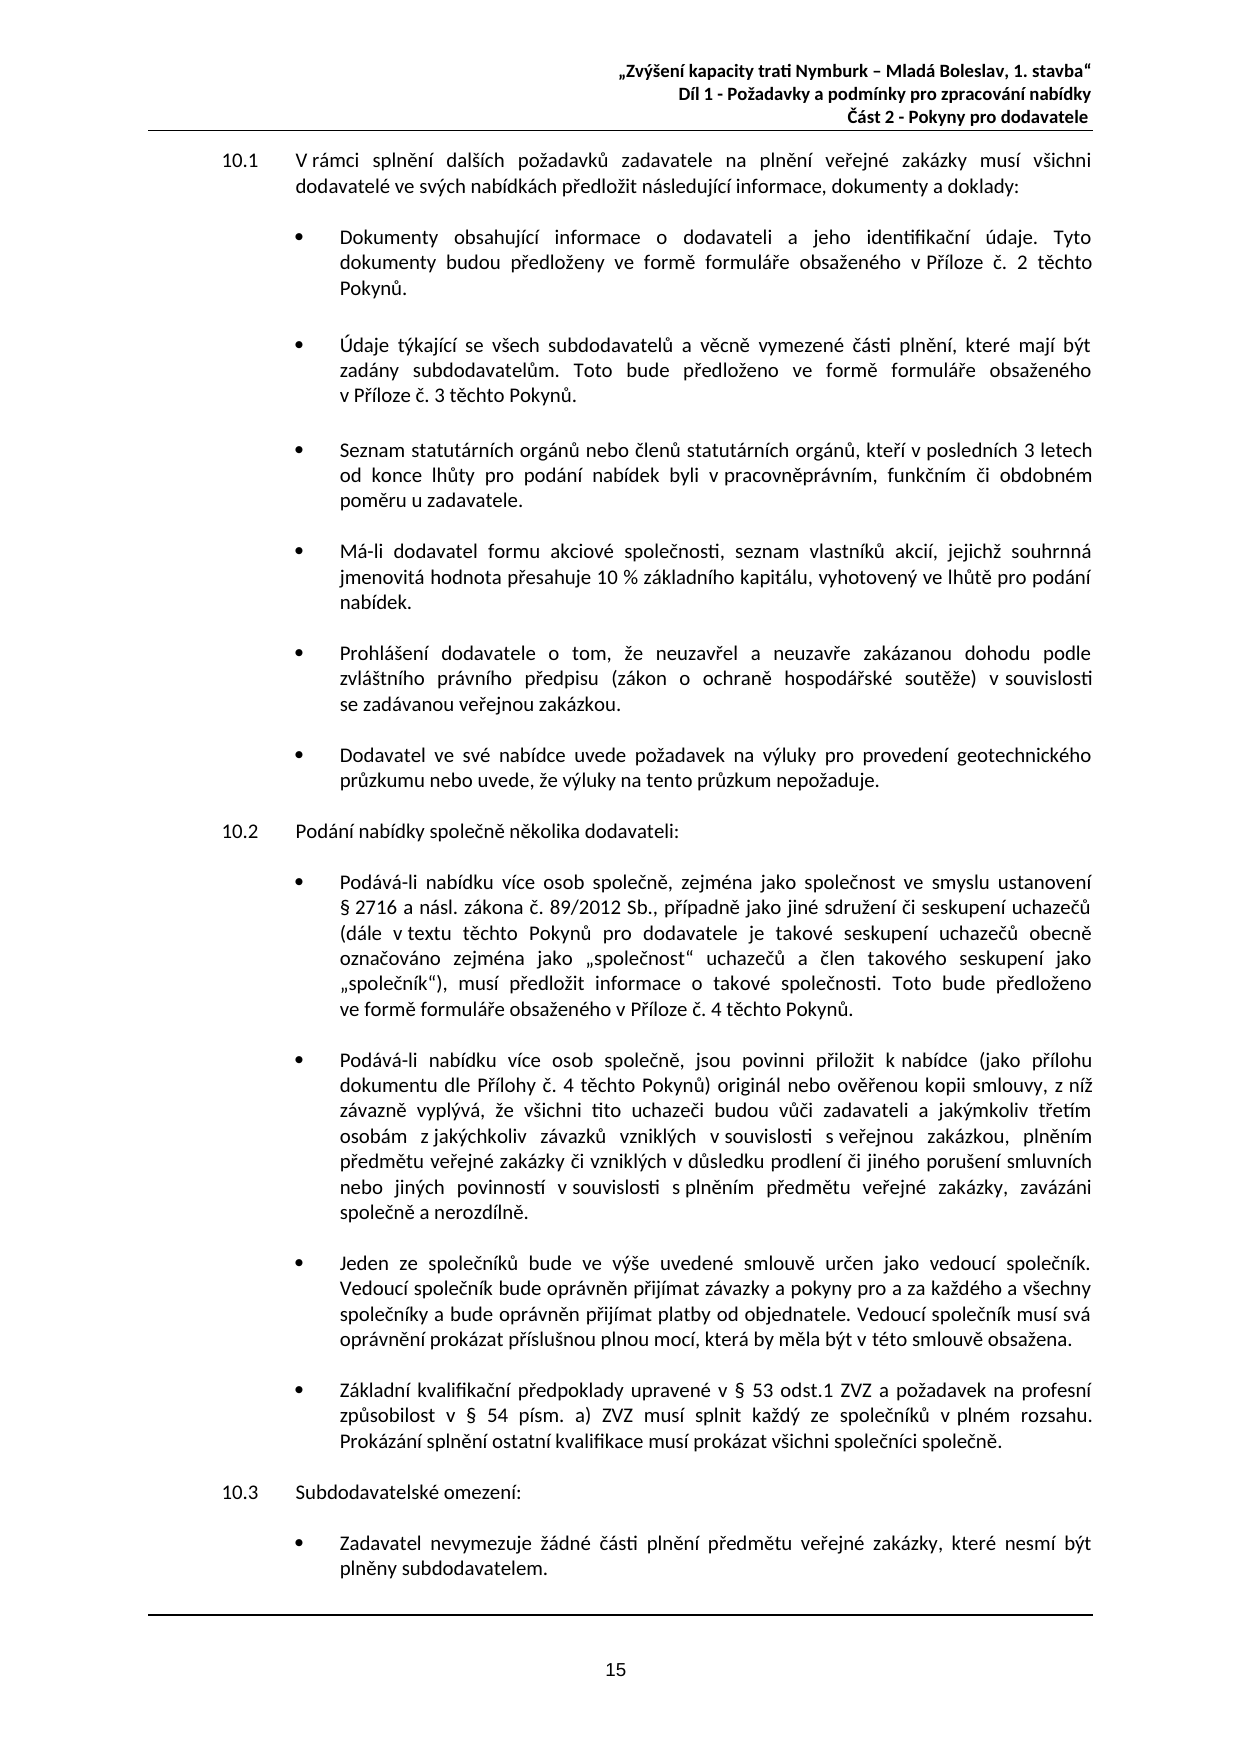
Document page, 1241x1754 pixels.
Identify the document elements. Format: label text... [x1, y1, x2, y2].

list Podání nabídky společně několika dodavateli: [221, 818, 1093, 843]
list Má-li dodavatel formu akciové společnosti, seznam vlastníků akcií, jejichž souhrnná jmenovitá hodnota přesahuje 10 % základního kapitálu, vyhotovený ve lhůtě pro podání nabídek. [295, 538, 1093, 615]
list Podává-li nabídku více osob společně, zejména jako společnost ve smyslu ustanovení § 2716 a násl. zákona č. 89/2012 Sb., případně jako jiné sdružení či seskupení uchazečů (dále v textu těchto Pokynů pro dodavatele je takové seskupení uchazečů obecně označováno zejména jako „společnost“ uchazečů a člen takového seskupení jako „společník“), musí předložit informace o takové společnosti. Toto bude předloženo ve formě formuláře obsaženého v Příloze č. 4 těchto Pokynů. [295, 869, 1093, 1021]
list Seznam statutárních orgánů nebo členů statutárních orgánů, kteří v posledních 3 letech od konce lhůty pro podání nabídek byli v pracovněprávním, funkčním či obdobném poměru u zadavatele. [295, 437, 1093, 513]
list Podává-li nabídku více osob společně, jsou povinni přiložit k nabídce (jako přílohu dokumentu dle Přílohy č. 4 těchto Pokynů) originál nebo ověřenou kopii smlouvy, z níž závazně vyplývá, že všichni tito uchazeči budou vůči zadavateli a jakýmkoliv třetím osobám z jakýchkoliv závazků vzniklých v souvislosti s veřejnou zakázkou, plněním předmětu veřejné zakázky či vzniklých v důsledku prodlení či jiného porušení smluvních nebo jiných povinností v souvislosti s plněním předmětu veřejné zakázky, zavázáni společně a nerozdílně. [295, 1047, 1093, 1225]
list Dodavatel ve své nabídce uvede požadavek na výluky pro provedení geotechnického průzkumu nebo uvede, že výluky na tento průzkum nepožaduje. [295, 742, 1093, 793]
list Dokumenty obsahující informace o dodavateli a jeho identifikační údaje. Tyto dokumenty budou předloženy ve formě formuláře obsaženého v Příloze č. 2 těchto Pokynů. [295, 224, 1093, 300]
list Zadavatel nevymezuje žádné části plnění předmětu veřejné zakázky, které nesmí být plněny subdodavatelem. [295, 1530, 1093, 1581]
list Subdodavatelské omezení: [221, 1479, 1093, 1504]
list Prohlášení dodavatele o tom, že neuzavřel a neuzavře zakázanou dohodu podle zvláštního právního předpisu (zákon o ochraně hospodářské soutěže) v souvislosti se zadávanou veřejnou zakázkou. [295, 640, 1093, 716]
list Jeden ze společníků bude ve výše uvedené smlouvě určen jako vedoucí společník. Vedoucí společník bude oprávněn přijímat závazky a pokyny pro a za každého a všechny společníky a bude oprávněn přijímat platby od objednatele. Vedoucí společník musí svá oprávnění prokázat příslušnou plnou mocí, která by měla být v této smlouvě obsažena. [295, 1250, 1093, 1352]
list Základní kvalifikační předpoklady upravené v § 53 odst.1 ZVZ a požadavek na profesní způsobilost v § 54 písm. a) ZVZ musí splnit každý ze společníků v plném rozsahu. Prokázání splnění ostatní kvalifikace musí prokázat všichni společníci společně. [295, 1377, 1093, 1453]
list V rámci splnění dalších požadavků zadavatele na plnění veřejné zakázky musí všichni dodavatelé ve svých nabídkách předložit následující informace, dokumenty a doklady: [221, 148, 1093, 198]
list Údaje týkající se všech subdodavatelů a věcně vymezené části plnění, které mají být zadány subdodavatelům. Toto bude předloženo ve formě formuláře obsaženého v Příloze č. 3 těchto Pokynů. [295, 332, 1093, 408]
